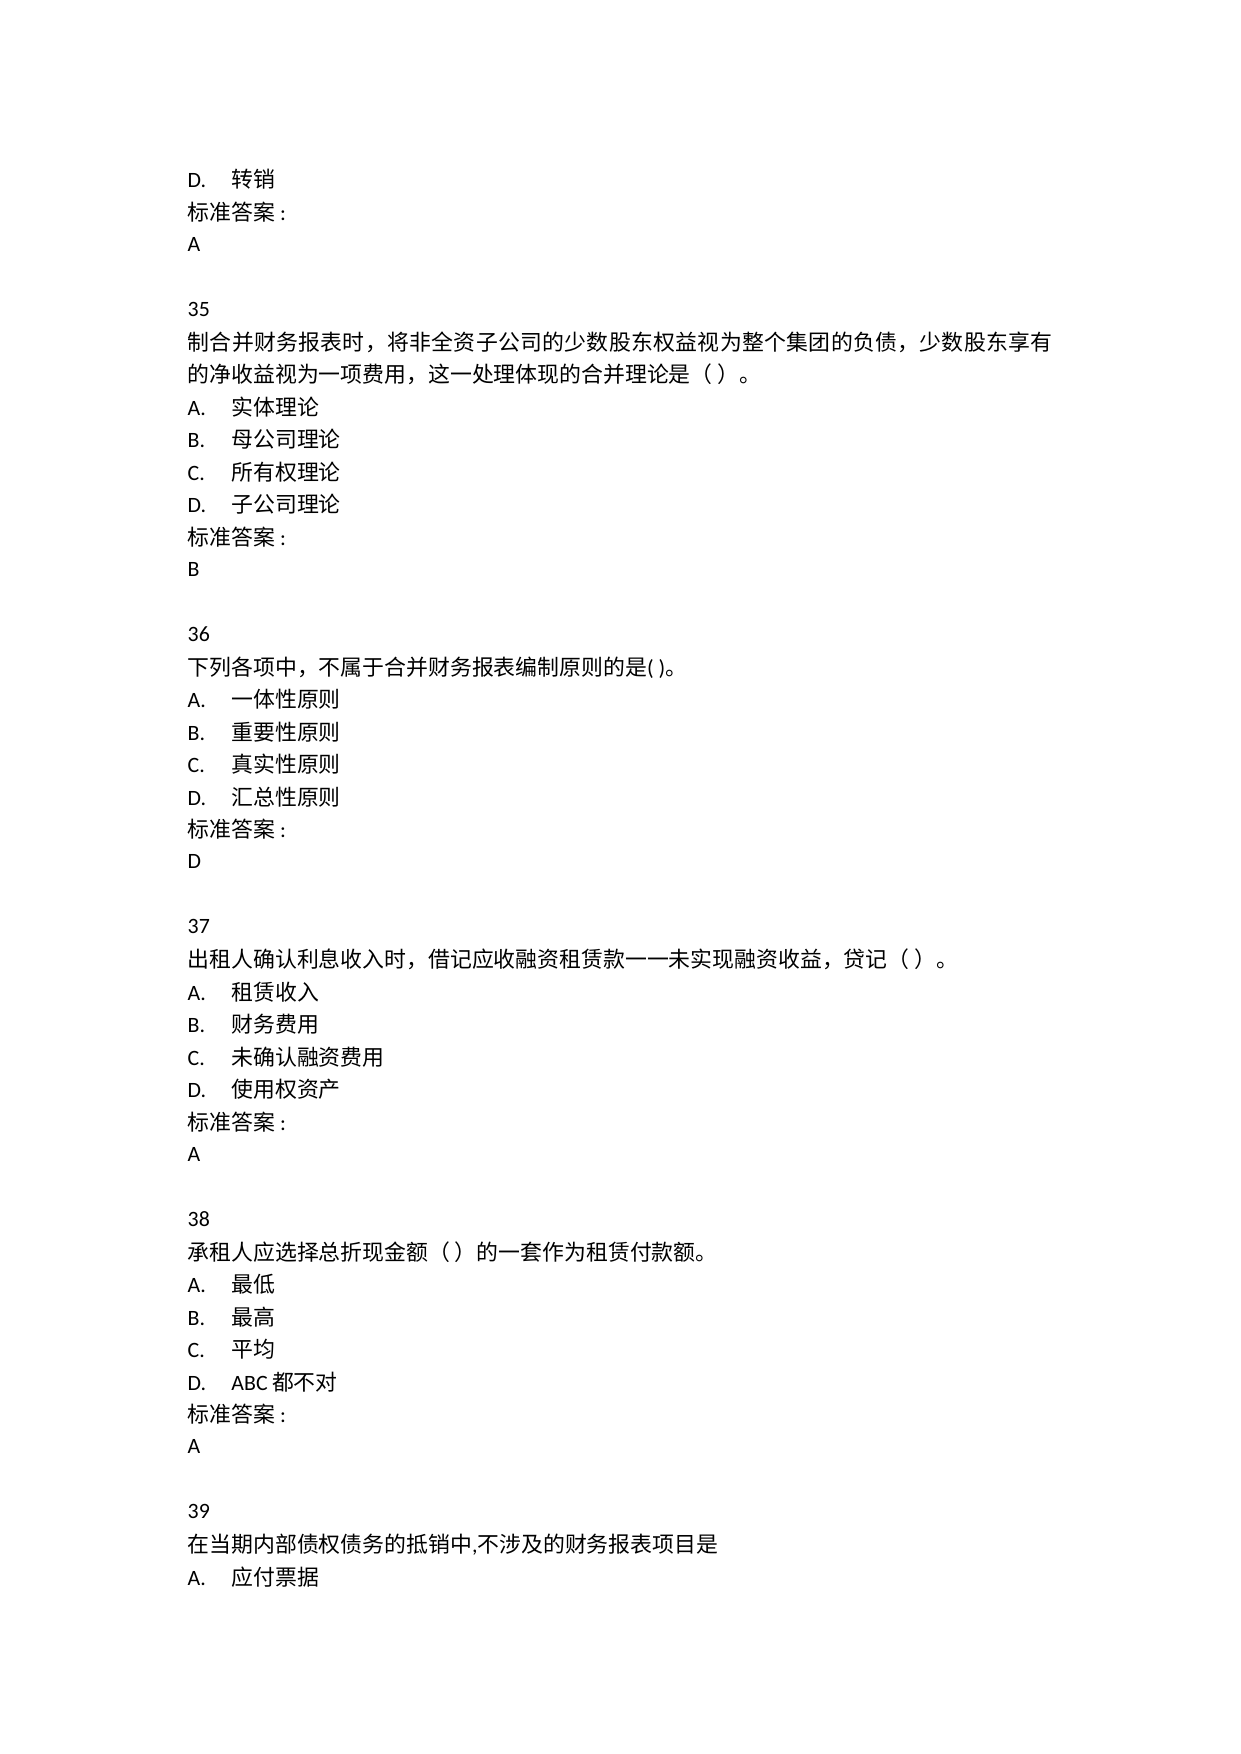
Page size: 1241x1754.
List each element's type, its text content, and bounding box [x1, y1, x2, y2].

text A [187, 1137, 1053, 1169]
text 标准答案 : [187, 812, 1053, 844]
text 标准答案 : [187, 1397, 1053, 1429]
text D. 使用权资产 [187, 1072, 1053, 1104]
text 39 [187, 1494, 1053, 1527]
text 标准答案 : [187, 1104, 1053, 1137]
text 出租人确认利息收入时，借记应收融资租赁款一一未实现融资收益，贷记（ ）。 [187, 942, 1053, 974]
text B. 母公司理论 [187, 422, 1053, 454]
text A. 最低 [187, 1267, 1053, 1299]
text 37 [187, 909, 1053, 942]
text C. 未确认融资费用 [187, 1039, 1053, 1072]
text 承租人应选择总折现金额（ ）的一套作为租赁付款额。 [187, 1234, 1053, 1267]
text 制合并财务报表时，将非全资子公司的少数股东权益视为整个集团的负债，少数股东享有的净收益视为一项费用，这一处理体现的合并理论是（ ）。 [187, 324, 1053, 389]
text B. 重要性原则 [187, 714, 1053, 747]
text B [187, 552, 1053, 584]
text D [187, 844, 1053, 877]
text A. 应付票据 [187, 1559, 1053, 1592]
text A [187, 1429, 1053, 1462]
text 下列各项中，不属于合并财务报表编制原则的是( )。 [187, 649, 1053, 682]
text A. 租赁收入 [187, 974, 1053, 1007]
text D. 汇总性原则 [187, 779, 1053, 812]
text C. 平均 [187, 1332, 1053, 1364]
text D. 转销 [187, 162, 1053, 194]
text C. 所有权理论 [187, 454, 1053, 487]
text A. 实体理论 [187, 389, 1053, 422]
text 标准答案 : [187, 519, 1053, 552]
text C. 真实性原则 [187, 747, 1053, 779]
text D. 子公司理论 [187, 487, 1053, 519]
text 36 [187, 617, 1053, 649]
text 在当期内部债权债务的抵销中,不涉及的财务报表项目是 [187, 1527, 1053, 1559]
text A. 一体性原则 [187, 682, 1053, 714]
text 38 [187, 1202, 1053, 1234]
text D. ABC都不对 [187, 1364, 1053, 1397]
text 35 [187, 292, 1053, 324]
text B. 财务费用 [187, 1007, 1053, 1039]
text B. 最高 [187, 1299, 1053, 1332]
text 标准答案 : [187, 194, 1053, 227]
text A [187, 227, 1053, 259]
